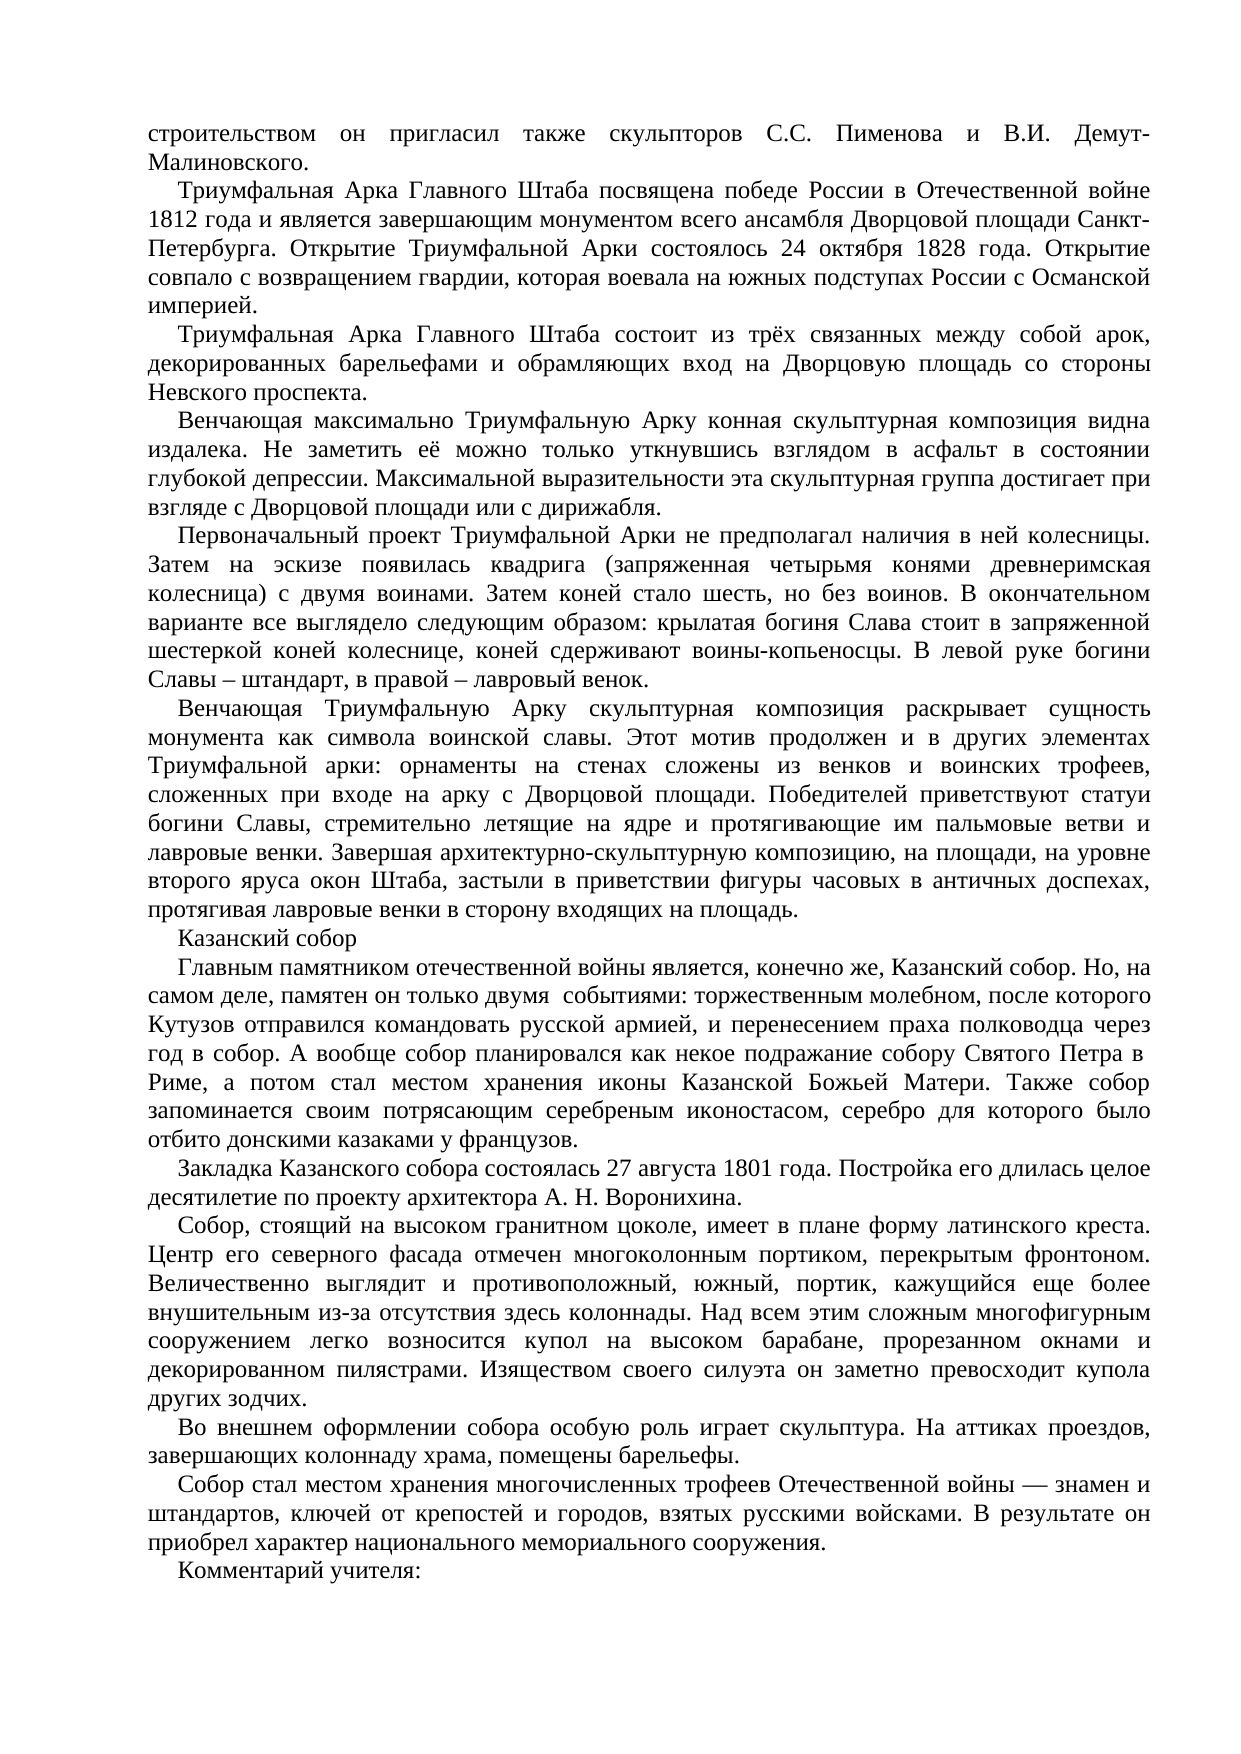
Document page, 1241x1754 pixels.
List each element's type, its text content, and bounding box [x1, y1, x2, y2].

text Комментарий учителя: [148, 1556, 1152, 1584]
text Главным памятником отечественной войны является, конечно же, Казанский собор. Но, на самом деле, памятен он только двумя событиями: торжественным молебном, после которого Кутузов отправился командовать русской армией, и перенесением праха полководца через год в собор. А вообще собор планировался как некое подражание собору Святого Петра в Риме, а потом стал местом хранения иконы Казанской Божьей Матери. Также собор запоминается своим потрясающим серебреным иконостасом, серебро для которого было отбито донскими казаками у французов. [148, 952, 1152, 1153]
text Собор стал местом хранения многочисленных трофеев Отечественной войны — знамен и штандартов, ключей от крепостей и городов, взятых русскими войсками. В результате он приобрел характер национального мемориального сооружения. [148, 1469, 1152, 1556]
text Закладка Казанского собора состоялась 27 августа 1801 года. Постройка его длилась целое десятилетие по проекту архитектора А. Н. Воронихина. [148, 1153, 1152, 1211]
text Первоначальный проект Триумфальной Арки не предполагал наличия в ней колесницы. Затем на эскизе появилась квадрига (запряженная четырьмя конями древнеримская колесница) с двумя воинами. Затем коней стало шесть, но без воинов. В окончательном варианте все выглядело следующим образом: крылатая богиня Слава стоит в запряженной шестеркой коней колеснице, коней сдерживают воины-копьеносцы. В левой руке богини Славы – штандарт, в правой – лавровый венок. [148, 521, 1152, 693]
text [148, 118, 1152, 176]
text Венчающая Триумфальную Арку скульптурная композиция раскрывает сущность монумента как символа воинской славы. Этот мотив продолжен и в других элементах Триумфальной арки: орнаменты на стенах сложены из венков и воинских трофеев, сложенных при входе на арку с Дворцовой площади. Победителей приветствуют статуи богини Славы, стремительно летящие на ядре и протягивающие им пальмовые ветви и лавровые венки. Завершая архитектурно-скульптурную композицию, на площади, на уровне второго яруса окон Штаба, застыли в приветствии фигуры часовых в античных доспехах, протягивая лавровые венки в сторону входящих на площадь. [148, 693, 1152, 923]
text Триумфальная Арка Главного Штаба состоит из трёх связанных между собой арок, декорированных барельефами и обрамляющих вход на Дворцовую площадь со стороны Невского проспекта. [148, 319, 1152, 406]
text Во внешнем оформлении собора особую роль играет скульптура. На аттиках проездов, завершающих колоннаду храма, помещены барельефы. [148, 1412, 1152, 1469]
text Собор, стоящий на высоком гранитном цоколе, имеет в плане форму латинского креста. Центр его северного фасада отмечен многоколонным портиком, перекрытым фронтоном. Величественно выглядит и противоположный, южный, портик, кажущийся еще более внушительным из-за отсутствия здесь колоннады. Над всем этим сложным многофигурным сооружением легко возносится купол на высоком барабане, прорезанном окнами и декорированном пилястрами. Изяществом своего силуэта он заметно превосходит купола других зодчих. [148, 1211, 1152, 1412]
text Венчающая максимально Триумфальную Арку конная скульптурная композиция видна издалека. Не заметить её можно только уткнувшись взглядом в асфальт в состоянии глубокой депрессии. Максимальной выразительности эта скульптурная группа достигает при взгляде с Дворцовой площади или с дирижабля. [148, 406, 1152, 521]
text Триумфальная Арка Главного Штаба посвящена победе России в Отечественной войне 1812 года и является завершающим монументом всего ансамбля Дворцовой площади Санкт-Петербурга. Открытие Триумфальной Арки состоялось 24 октября 1828 года. Открытие совпало с возвращением гвардии, которая воевала на южных подступах России с Османской империей. [148, 176, 1152, 319]
text Казанский собор [148, 923, 1152, 952]
